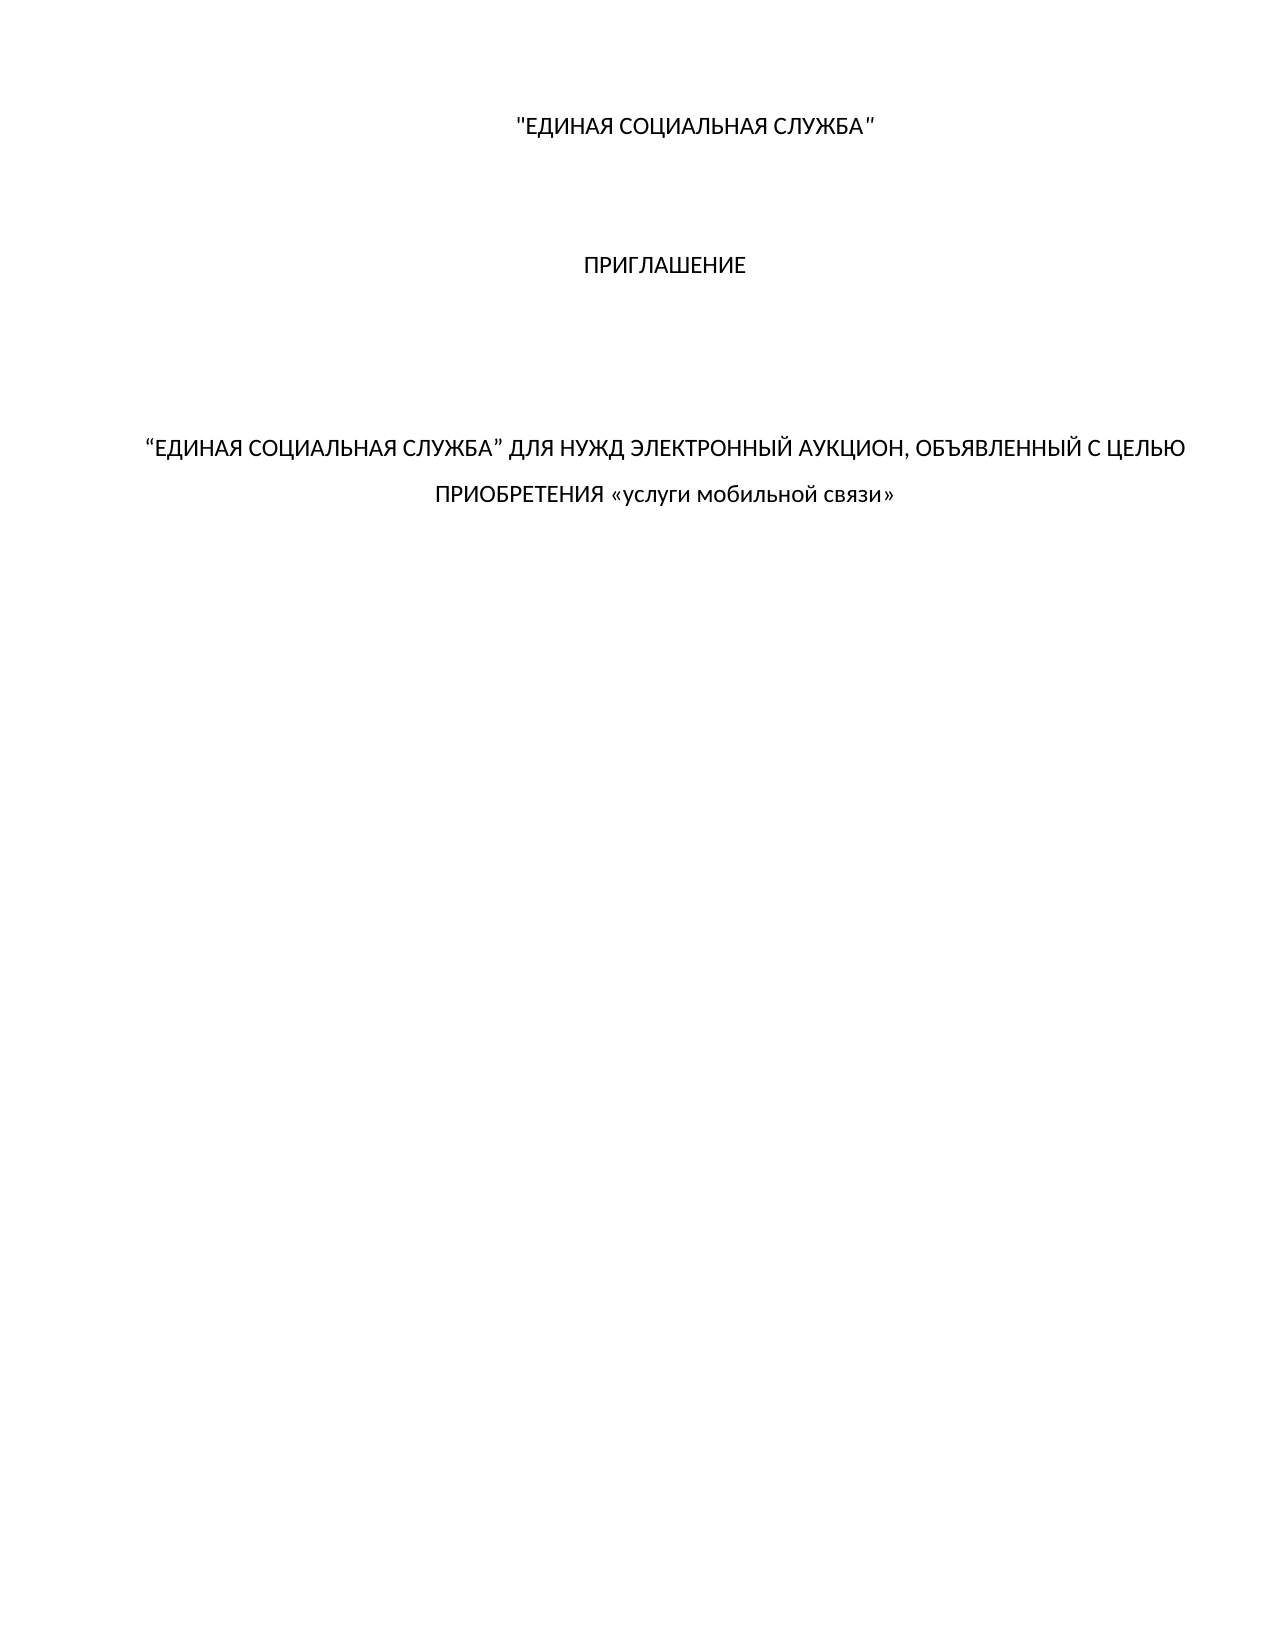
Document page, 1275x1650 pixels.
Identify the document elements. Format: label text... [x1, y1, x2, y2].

text "ЕДИНАЯ СОЦИАЛЬНАЯ СЛУЖБА" [118, 110, 1212, 141]
text “ЕДИНАЯ СОЦИАЛЬНАЯ СЛУЖБА” ДЛЯ НУЖД ЭЛЕКТРОННЫЙ АУКЦИОН, ОБЪЯВЛЕННЫЙ С ЦЕЛЬЮ ПРИОБРЕТЕНИЯ «услуги мобильной связи» [118, 432, 1212, 508]
text ПРИГЛАШЕНИЕ [118, 249, 1212, 280]
